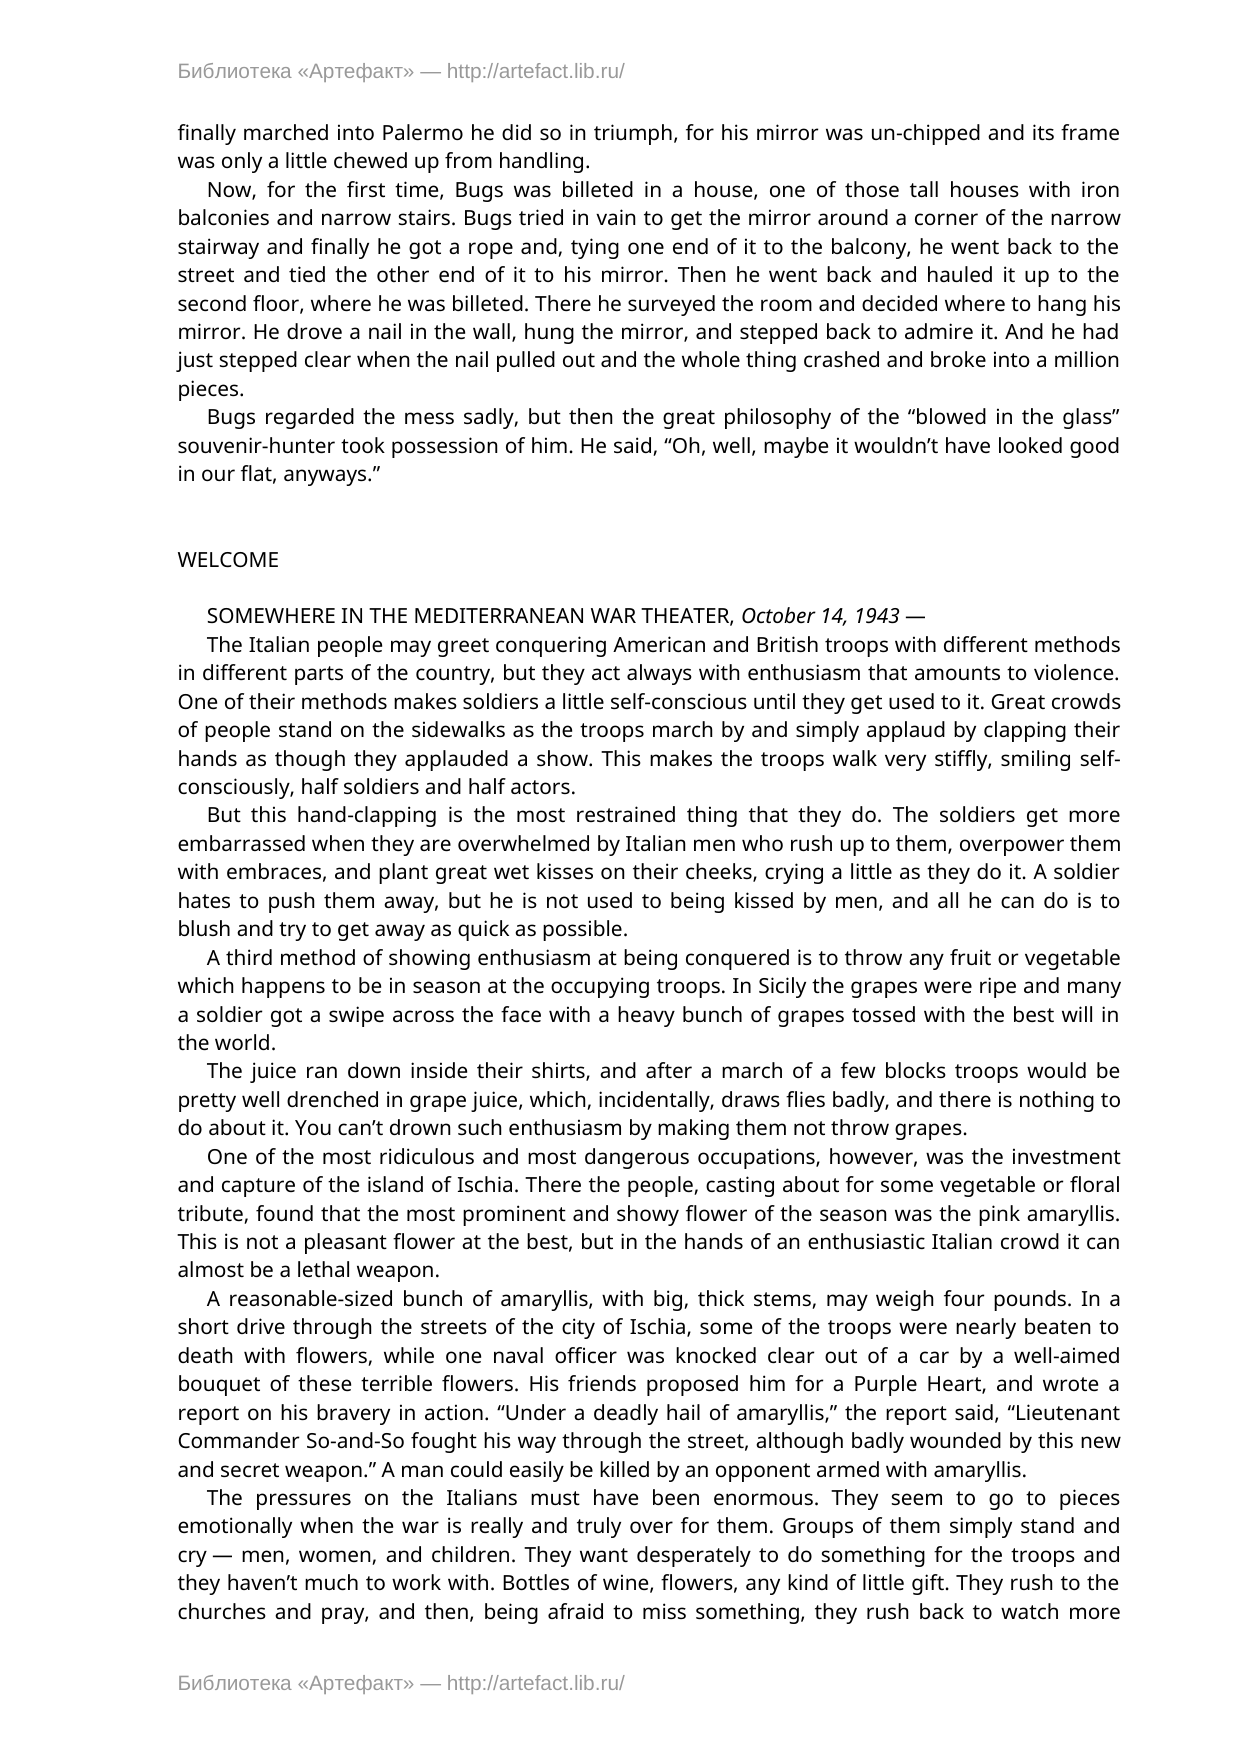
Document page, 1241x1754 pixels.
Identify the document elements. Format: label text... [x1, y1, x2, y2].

text But this hand-clapping is the most restrained thing that they do. The soldiers get more embarrassed when they are overwhelmed by Italian men who rush up to them, overpower them with embraces, and plant great wet kisses on their cheeks, crying a little as they do it. A soldier hates to push them away, but he is not used to being kissed by men, and all he can do is to blush and try to get away as quick as possible. [177, 801, 1122, 943]
text The Italian people may greet conquering American and British troops with different methods in different parts of the country, but they act always with enthusiasm that amounts to violence. One of their methods makes soldiers a little self-conscious until they get used to it. Great crowds of people stand on the sidewalks as the troops march by and simply applaud by clapping their hands as though they applauded a show. This makes the troops walk very stiffly, smiling self-consciously, half soldiers and half actors. [177, 630, 1122, 801]
text A third method of showing enthusiasm at being conquered is to throw any fruit or vegetable which happens to be in season at the occupying troops. In Sicily the grapes were ripe and many a soldier got a swipe across the face with a heavy bunch of grapes tossed with the best will in the world. [177, 943, 1122, 1057]
subtitle WELCOME [177, 545, 1122, 573]
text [177, 118, 1122, 175]
text One of the most ridiculous and most dangerous occupations, however, was the investment and capture of the island of Ischia. There the people, casting about for some vegetable or floral tribute, found that the most prominent and showy flower of the season was the pink amaryllis. This is not a pleasant flower at the best, but in the hands of an enthusiastic Italian crowd it can almost be a lethal weapon. [177, 1142, 1122, 1284]
text A reasonable-sized bunch of amaryllis, with big, thick stems, may weigh four pounds. In a short drive through the streets of the city of Ischia, some of the troops were nearly beaten to death with flowers, while one naval officer was knocked clear out of a car by a well-aimed bouquet of these terrible flowers. His friends proposed him for a Purple Heart, and wrote a report on his bravery in action. “Under a deadly hail of amaryllis,” the report said, “Lieutenant Commander So-and-So fought his way through the street, although badly wounded by this new and secret weapon.” A man could easily be killed by an opponent armed with amaryllis. [177, 1284, 1122, 1483]
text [177, 1483, 1122, 1625]
text The juice ran down inside their shirts, and after a march of a few blocks troops would be pretty well drenched in grape juice, which, incidentally, draws flies badly, and there is nothing to do about it. You can’t drown such enthusiasm by making them not throw grapes. [177, 1057, 1122, 1142]
text Now, for the first time, Bugs was billeted in a house, one of those tall houses with iron balconies and narrow stairs. Bugs tried in vain to get the mirror around a corner of the narrow stairway and finally he got a rope and, tying one end of it to the balcony, he went back to the street and tied the other end of it to his mirror. Then he went back and hauled it up to the second floor, where he was billeted. There he surveyed the room and decided where to hang his mirror. He drove a nail in the wall, hung the mirror, and stepped back to admire it. And he had just stepped clear when the nail pulled out and the whole thing crashed and broke into a million pieces. [177, 175, 1122, 402]
text Bugs regarded the mess sadly, but then the great philosophy of the “blowed in the glass” souvenir-hunter took possession of him. He said, “Oh, well, maybe it wouldn’t have looked good in our flat, anyways.” [177, 402, 1122, 488]
text SOMEWHERE IN THE MEDITERRANEAN WAR THEATER, October 14, 1943 — [177, 602, 1122, 630]
